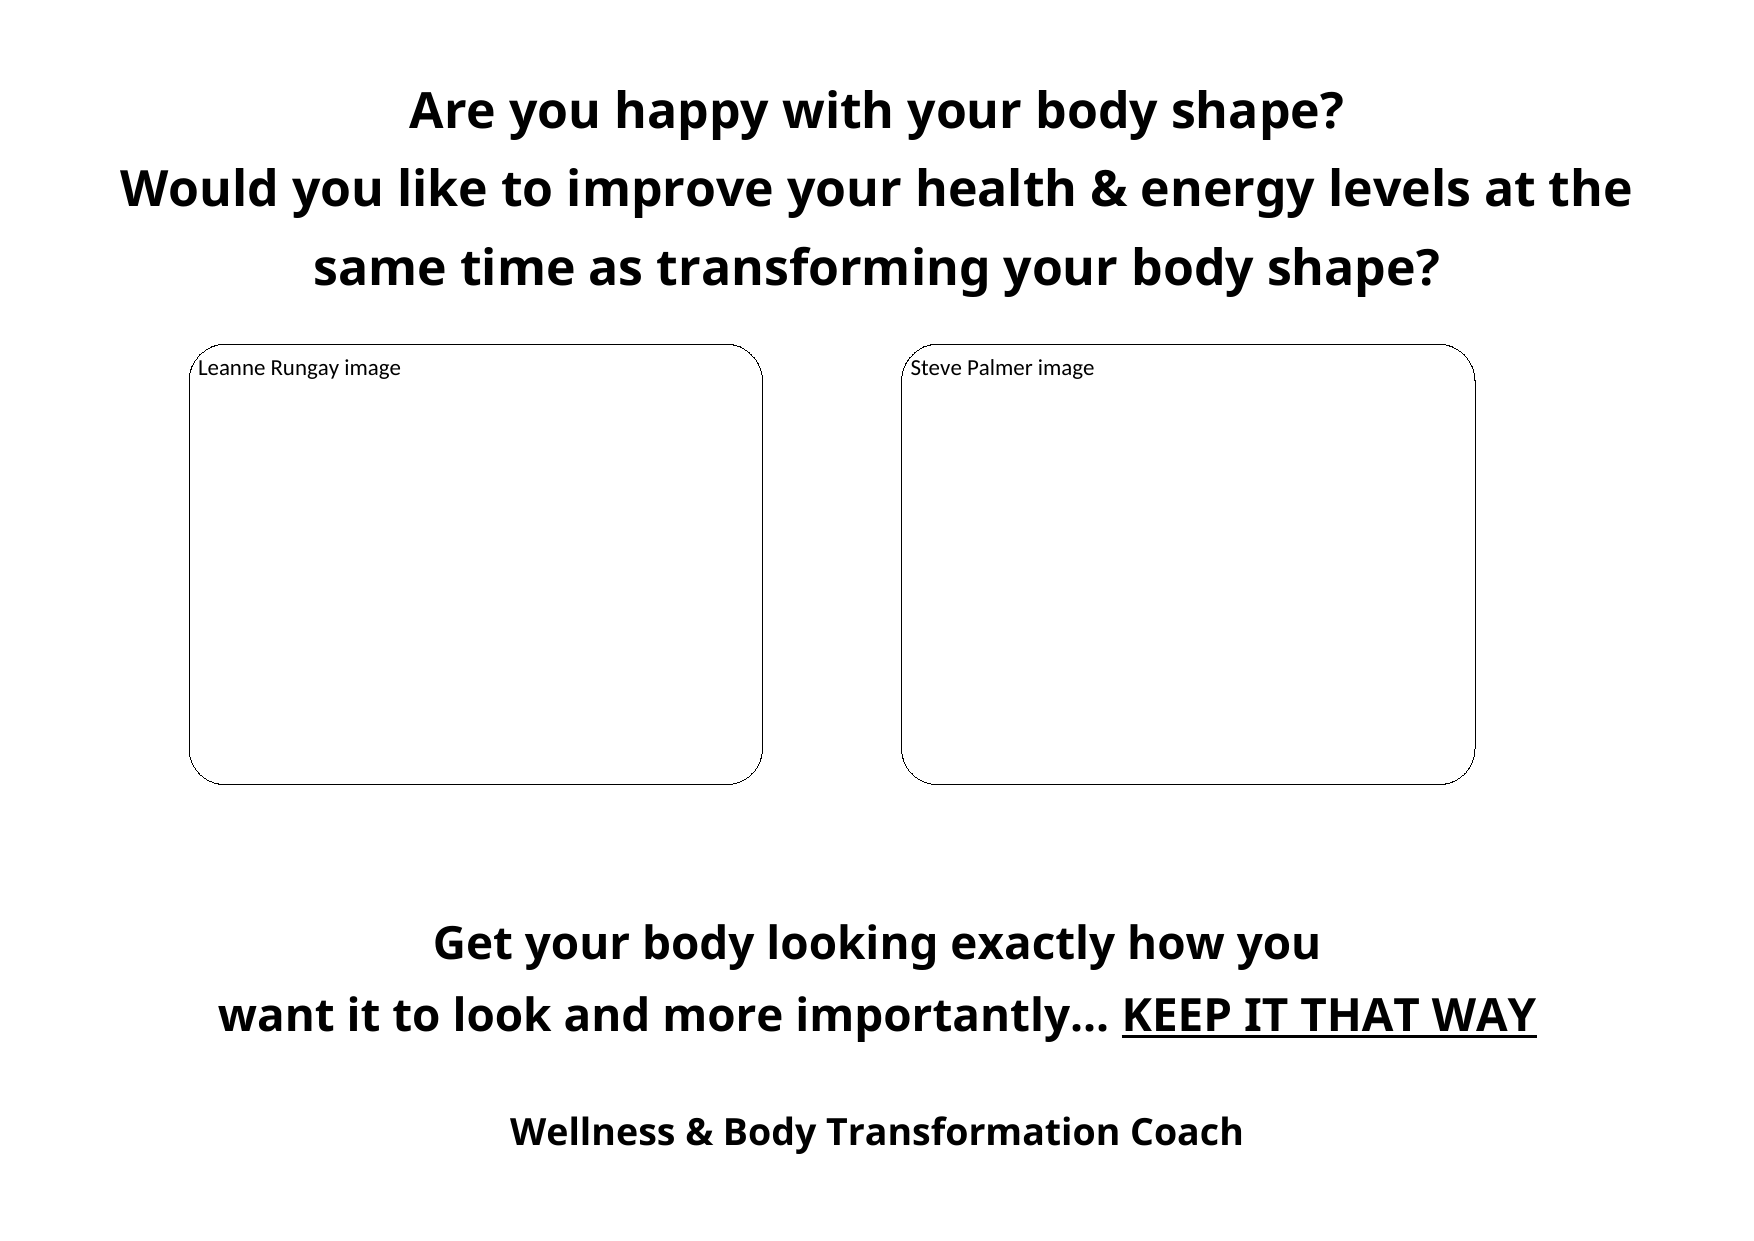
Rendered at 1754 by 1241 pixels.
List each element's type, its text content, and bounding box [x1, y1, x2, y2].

list Would you like to improve your health & energy levels at the same time as transforming your body shape? [75, 153, 1679, 300]
list Get your body looking exactly how you [75, 910, 1679, 973]
list Are you happy with your body shape? [75, 75, 1679, 143]
list want it to look and more importantly... KEEP IT THAT WAY [75, 982, 1679, 1044]
list Wellness & Body Transformation Coach [75, 1106, 1679, 1157]
